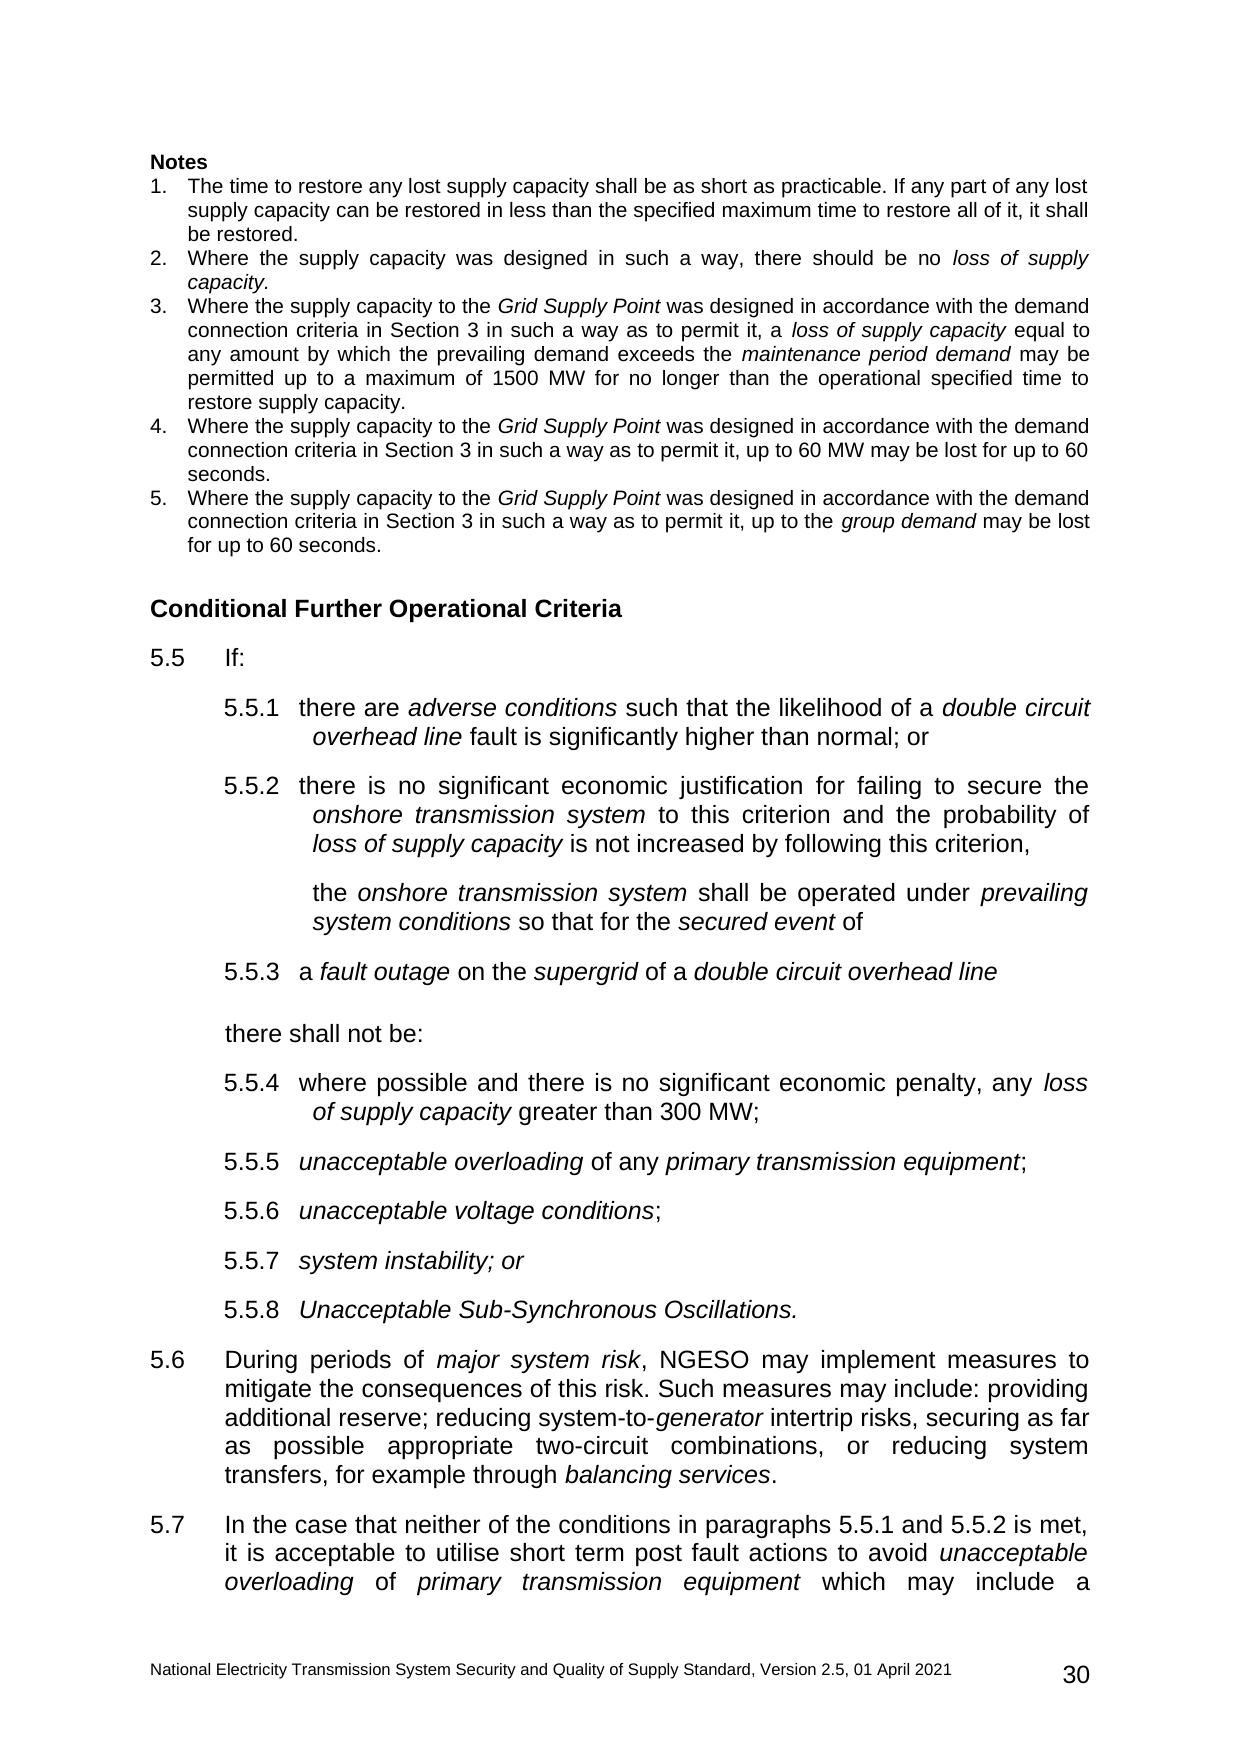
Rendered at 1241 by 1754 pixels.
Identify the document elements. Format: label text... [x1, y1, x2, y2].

list system instability; or [224, 1246, 1090, 1274]
list Where the supply capacity to the Grid Supply Point was designed in accordance with the demand connection criteria in Section 3 in such a way as to permit it, a loss of supply capacity equal to any amount by which the prevailing demand exceeds the maintenance period demand may be permitted up to a maximum of 1500 MW for no longer than the operational specified time to restore supply capacity. [150, 294, 1090, 413]
list Unacceptable Sub-Synchronous Oscillations. [224, 1295, 1090, 1324]
list If: [150, 643, 1090, 672]
list a fault outage on the supergrid of a double circuit overhead line [224, 957, 1090, 985]
text the onshore transmission system shall be operated under prevailing system conditions so that for the secured event of [312, 878, 1090, 936]
subtitle Conditional Further Operational Criteria [150, 594, 1090, 622]
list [150, 1509, 1090, 1596]
list there is no significant economic justification for failing to secure the onshore transmission system to this criterion and the probability of loss of supply capacity is not increased by following this criterion, [224, 771, 1090, 857]
list unacceptable voltage conditions; [224, 1196, 1090, 1225]
text Notes [150, 150, 1090, 174]
list Where the supply capacity to the Grid Supply Point was designed in accordance with the demand connection criteria in Section 3 in such a way as to permit it, up to the group demand may be lost for up to 60 seconds. [150, 485, 1090, 557]
list Where the supply capacity to the Grid Supply Point was designed in accordance with the demand connection criteria in Section 3 in such a way as to permit it, up to 60 MW may be lost for up to 60 seconds. [150, 413, 1090, 485]
list where possible and there is no significant economic penalty, any loss of supply capacity greater than 300 MW; [224, 1068, 1090, 1126]
list there are adverse conditions such that the likelihood of a double circuit overhead line fault is significantly higher than normal; or [224, 693, 1090, 750]
list unacceptable overloading of any primary transmission equipment; [224, 1147, 1090, 1175]
list During periods of major system risk, NGESO may implement measures to mitigate the consequences of this risk. Such measures may include: providing additional reserve; reducing system-to-generator intertrip risks, securing as far as possible appropriate two-circuit combinations, or reducing system transfers, for example through balancing services. [150, 1345, 1090, 1489]
list Where the supply capacity was designed in such a way, there should be no loss of supply capacity. [150, 246, 1090, 294]
text there shall not be: [225, 1019, 1090, 1047]
list The time to restore any lost supply capacity shall be as short as practicable. If any part of any lost supply capacity can be restored in less than the specified maximum time to restore all of it, it shall be restored. [150, 174, 1090, 246]
